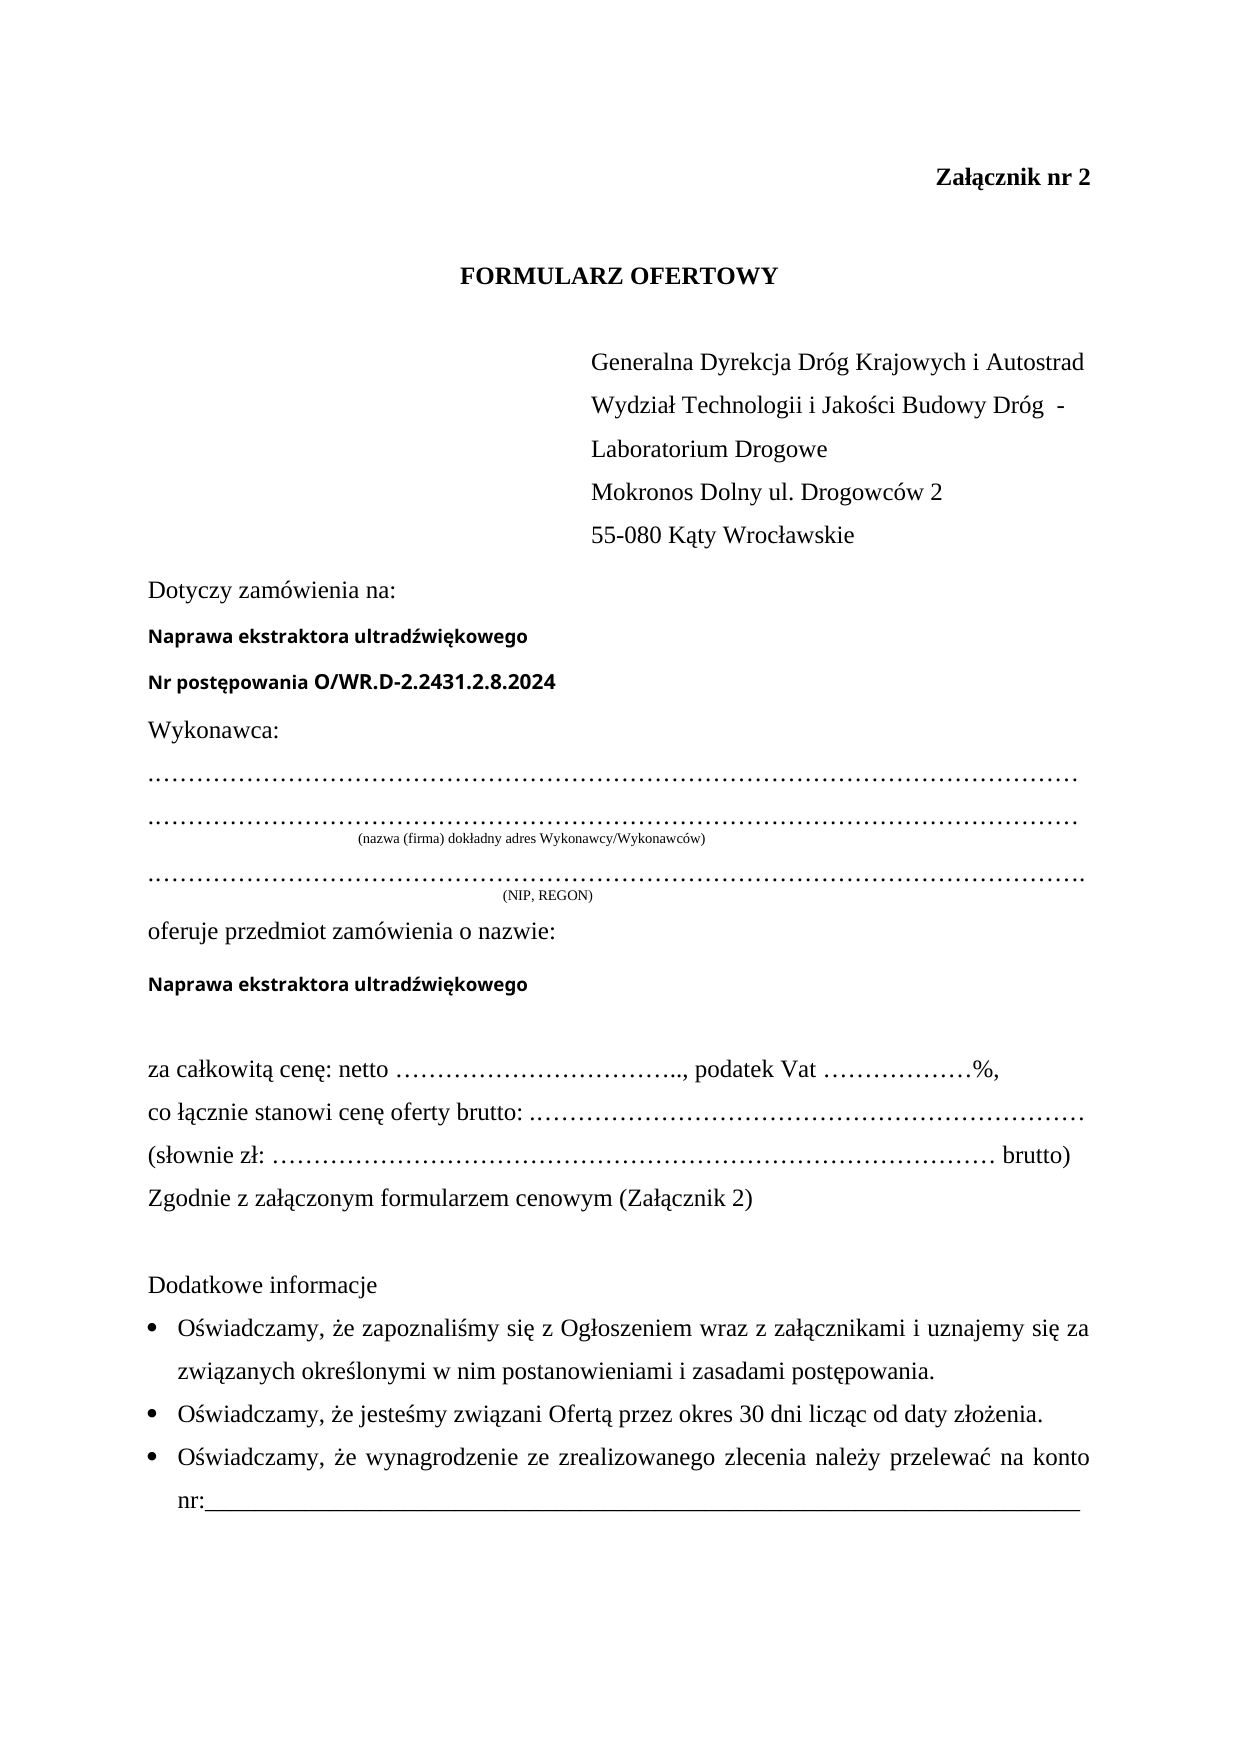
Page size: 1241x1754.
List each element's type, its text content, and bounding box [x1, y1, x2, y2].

text Zgodnie z załączonym formularzem cenowym (Załącznik 2) [148, 1183, 1091, 1212]
text Dodatkowe informacje [148, 1270, 1091, 1298]
text Wykonawca: [148, 715, 1091, 743]
text Naprawa ekstraktora ultradźwiękowego [148, 972, 1091, 997]
list Oświadczamy, że wynagrodzenie ze zrealizowanego zlecenia należy przelewać na konto nr:______________________________________________________________________ [148, 1442, 1091, 1514]
text Mokronos Dolny ul. Drogowców 2 [591, 477, 1091, 506]
text (NIP, REGON) [148, 887, 1091, 916]
list Oświadczamy, że jesteśmy związani Ofertą przez okres 30 dni licząc od daty złożenia. [148, 1399, 1091, 1428]
text Wydział Technologii i Jakości Budowy Dróg - Laboratorium Drogowe [591, 391, 1091, 462]
text oferuje przedmiot zamówienia o nazwie: [148, 916, 1091, 945]
text .…………………………………………………………………………………………………. [148, 858, 1091, 887]
text Generalna Dyrekcja Dróg Krajowych i Autostrad [591, 347, 1091, 376]
text Załącznik nr 2 [148, 162, 1091, 191]
text .………………………………………………………………………………………………… [148, 801, 1091, 830]
text Nr postępowania O/WR.D-2.2431.2.8.2024 [148, 667, 1091, 696]
text za całkowitą cenę: netto …………………………….., podatek Vat ………………%, co łącznie stanowi cenę oferty brutto: .………………………………………………………… [148, 1054, 1091, 1126]
text Dotyczy zamówienia na: [148, 576, 1091, 604]
text (nazwa (firma) dokładny adres Wykonawcy/Wykonawców) [148, 830, 1091, 858]
text .………………………………………………………………………………………………… [148, 758, 1091, 787]
text 55-080 Kąty Wrocławskie [591, 520, 1091, 549]
text FORMULARZ OFERTOWY [148, 261, 1091, 290]
list Oświadczamy, że zapoznaliśmy się z Ogłoszeniem wraz z załącznikami i uznajemy się za związanych określonymi w nim postanowieniami i zasadami postępowania. [148, 1313, 1091, 1385]
text (słownie zł: …………………………………………………………………………… brutto) [148, 1140, 1091, 1169]
text Naprawa ekstraktora ultradźwiękowego [148, 623, 1091, 649]
